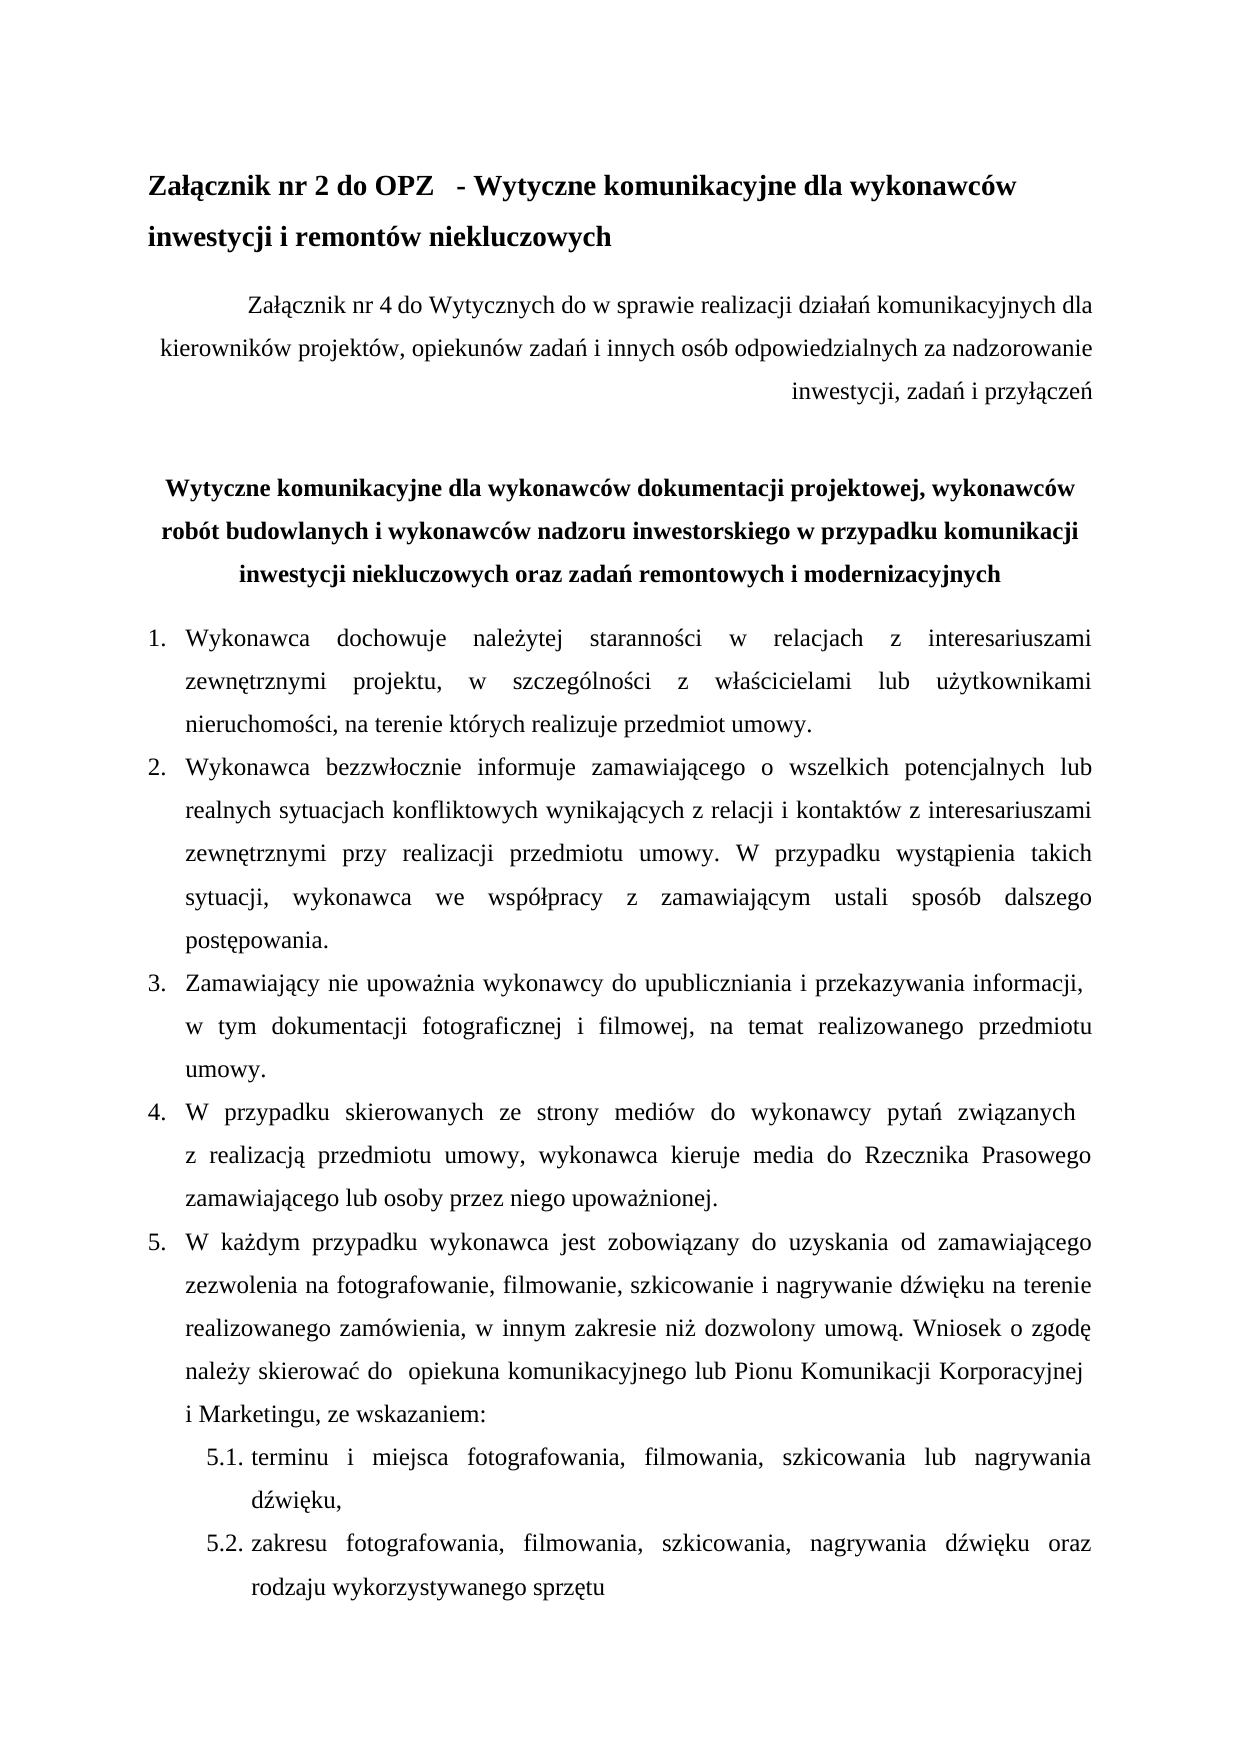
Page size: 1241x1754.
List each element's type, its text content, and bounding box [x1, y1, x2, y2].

list W przypadku skierowanych ze strony mediów do wykonawcy pytań związanych z realizacją przedmiotu umowy, wykonawca kieruje media do Rzecznika Prasowego zamawiającego lub osoby przez niego upoważnionej. [148, 1097, 1093, 1212]
list zakresu fotografowania, filmowania, szkicowania, nagrywania dźwięku oraz rodzaju wykorzystywanego sprzętu [206, 1528, 1092, 1600]
list Wykonawca dochowuje należytej staranności w relacjach z interesariuszami zewnętrznymi projektu, w szczególności z właścicielami lub użytkownikami nieruchomości, na terenie których realizuje przedmiot umowy. [148, 623, 1093, 738]
list W każdym przypadku wykonawca jest zobowiązany do uzyskania od zamawiającego zezwolenia na fotografowanie, filmowanie, szkicowanie i nagrywanie dźwięku na terenie realizowanego zamówienia, w innym zakresie niż dozwolony umową. Wniosek o zgodę należy skierować do opiekuna komunikacyjnego lub Pionu Komunikacji Korporacyjnej i Marketingu, ze wskazaniem: [148, 1227, 1092, 1428]
list terminu i miejsca fotografowania, filmowania, szkicowania lub nagrywania dźwięku, [206, 1442, 1092, 1514]
subtitle Załącznik nr 2 do OPZ - Wytyczne komunikacyjne dla wykonawców inwestycji i remontów niekluczowych [148, 168, 1093, 252]
subtitle Załącznik nr 4 do Wytycznych do w sprawie realizacji działań komunikacyjnych dla kierowników projektów, opiekunów zadań i innych osób odpowiedzialnych za nadzorowanie inwestycji, zadań i przyłączeń [148, 290, 1093, 405]
list Wykonawca bezzwłocznie informuje zamawiającego o wszelkich potencjalnych lub realnych sytuacjach konfliktowych wynikających z relacji i kontaktów z interesariuszami zewnętrznymi przy realizacji przedmiotu umowy. W przypadku wystąpienia takich sytuacji, wykonawca we współpracy z zamawiającym ustali sposób dalszego postępowania. [148, 752, 1093, 953]
list Zamawiający nie upoważnia wykonawcy do upubliczniania i przekazywania informacji, w tym dokumentacji fotograficznej i filmowej, na temat realizowanego przedmiotu umowy. [148, 968, 1093, 1083]
text Wytyczne komunikacyjne dla wykonawców dokumentacji projektowej, wykonawców robót budowlanych i wykonawców nadzoru inwestorskiego w przypadku komunikacji inwestycji niekluczowych oraz zadań remontowych i modernizacyjnych [148, 473, 1093, 588]
